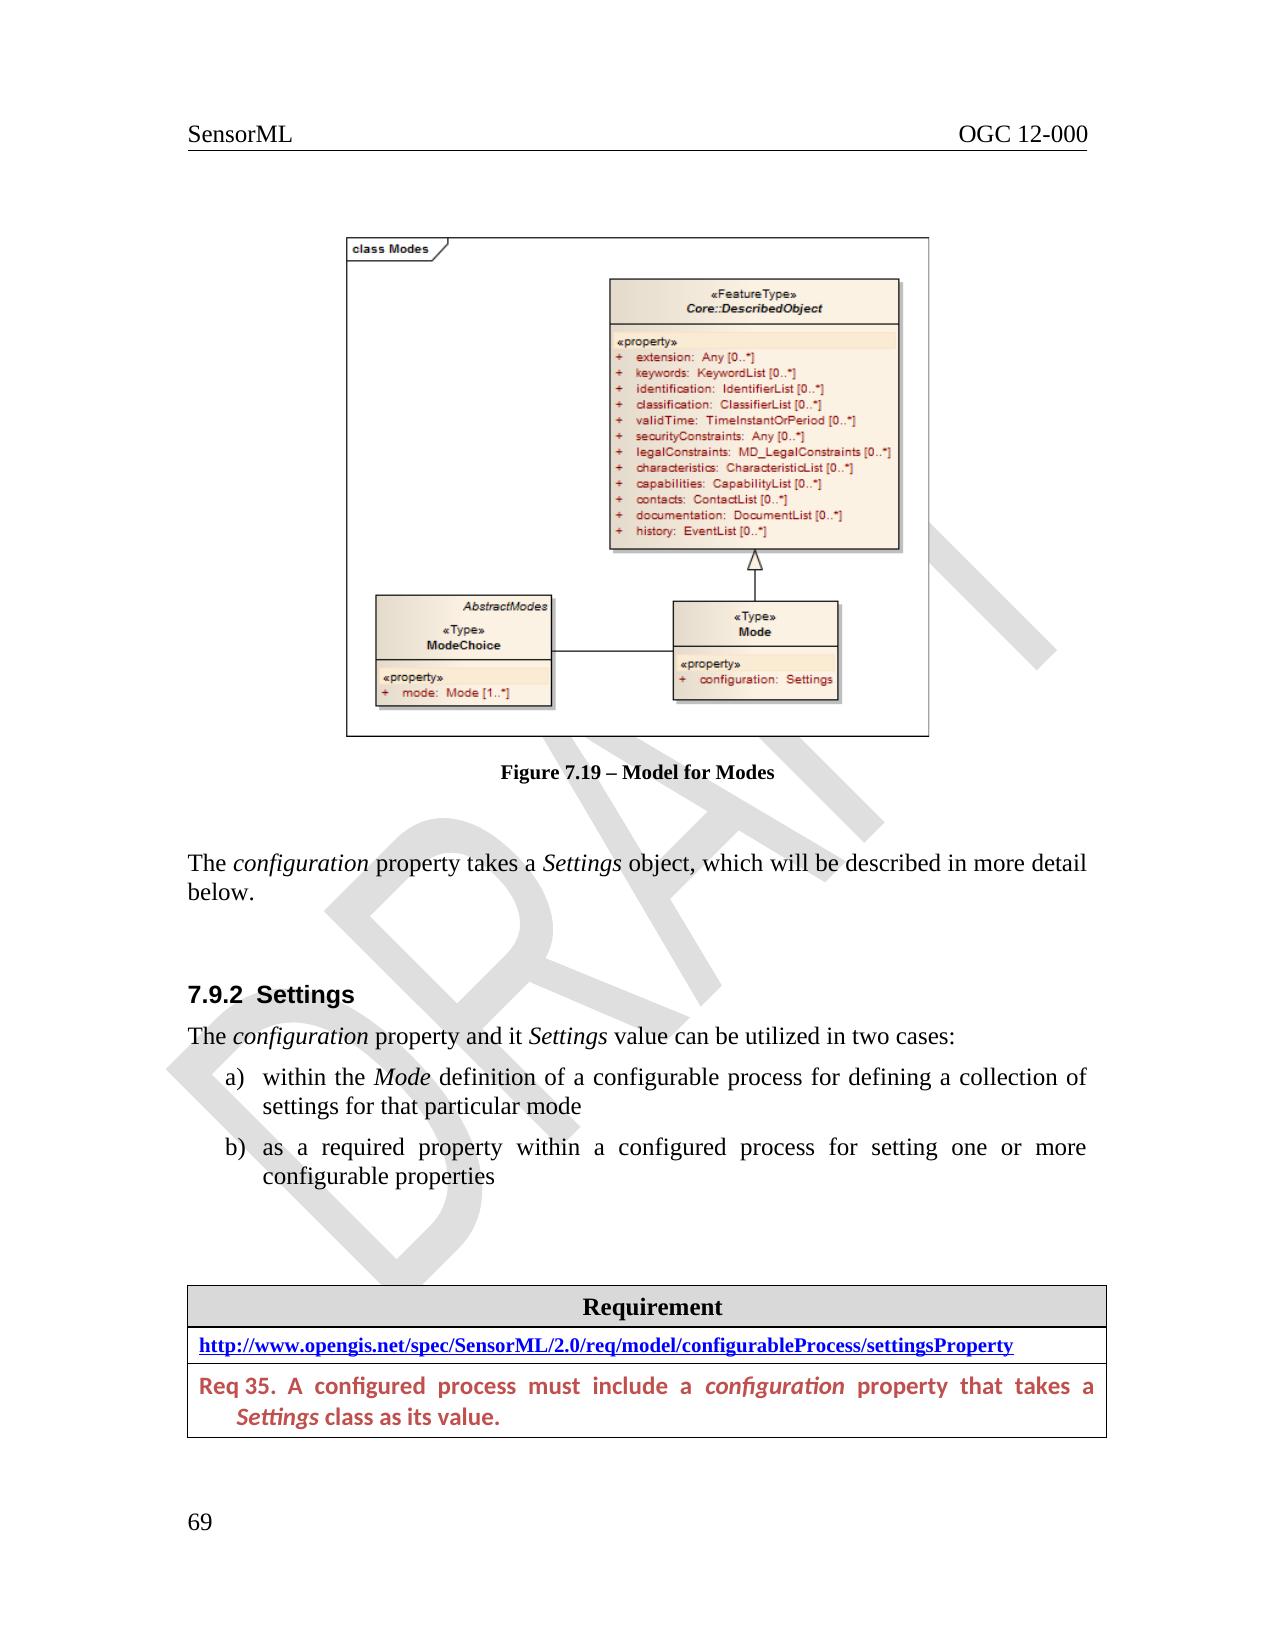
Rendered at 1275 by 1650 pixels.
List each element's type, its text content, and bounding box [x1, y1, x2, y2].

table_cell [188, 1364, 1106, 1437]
text The configuration property takes a Settings object, which will be described in more detail below. [187, 848, 1087, 906]
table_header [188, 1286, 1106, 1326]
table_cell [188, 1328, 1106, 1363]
list as a required property within a configured process for setting one or more configurable properties [225, 1132, 1087, 1190]
list within the Mode definition of a configurable process for defining a collection of settings for that particular mode [225, 1062, 1087, 1120]
text The configuration property and it Settings value can be utilized in two cases: [187, 1021, 1087, 1050]
title Figure 7.19 – Model for Modes [187, 760, 1087, 784]
subtitle Settings [187, 984, 1087, 1008]
picture [345, 236, 930, 737]
